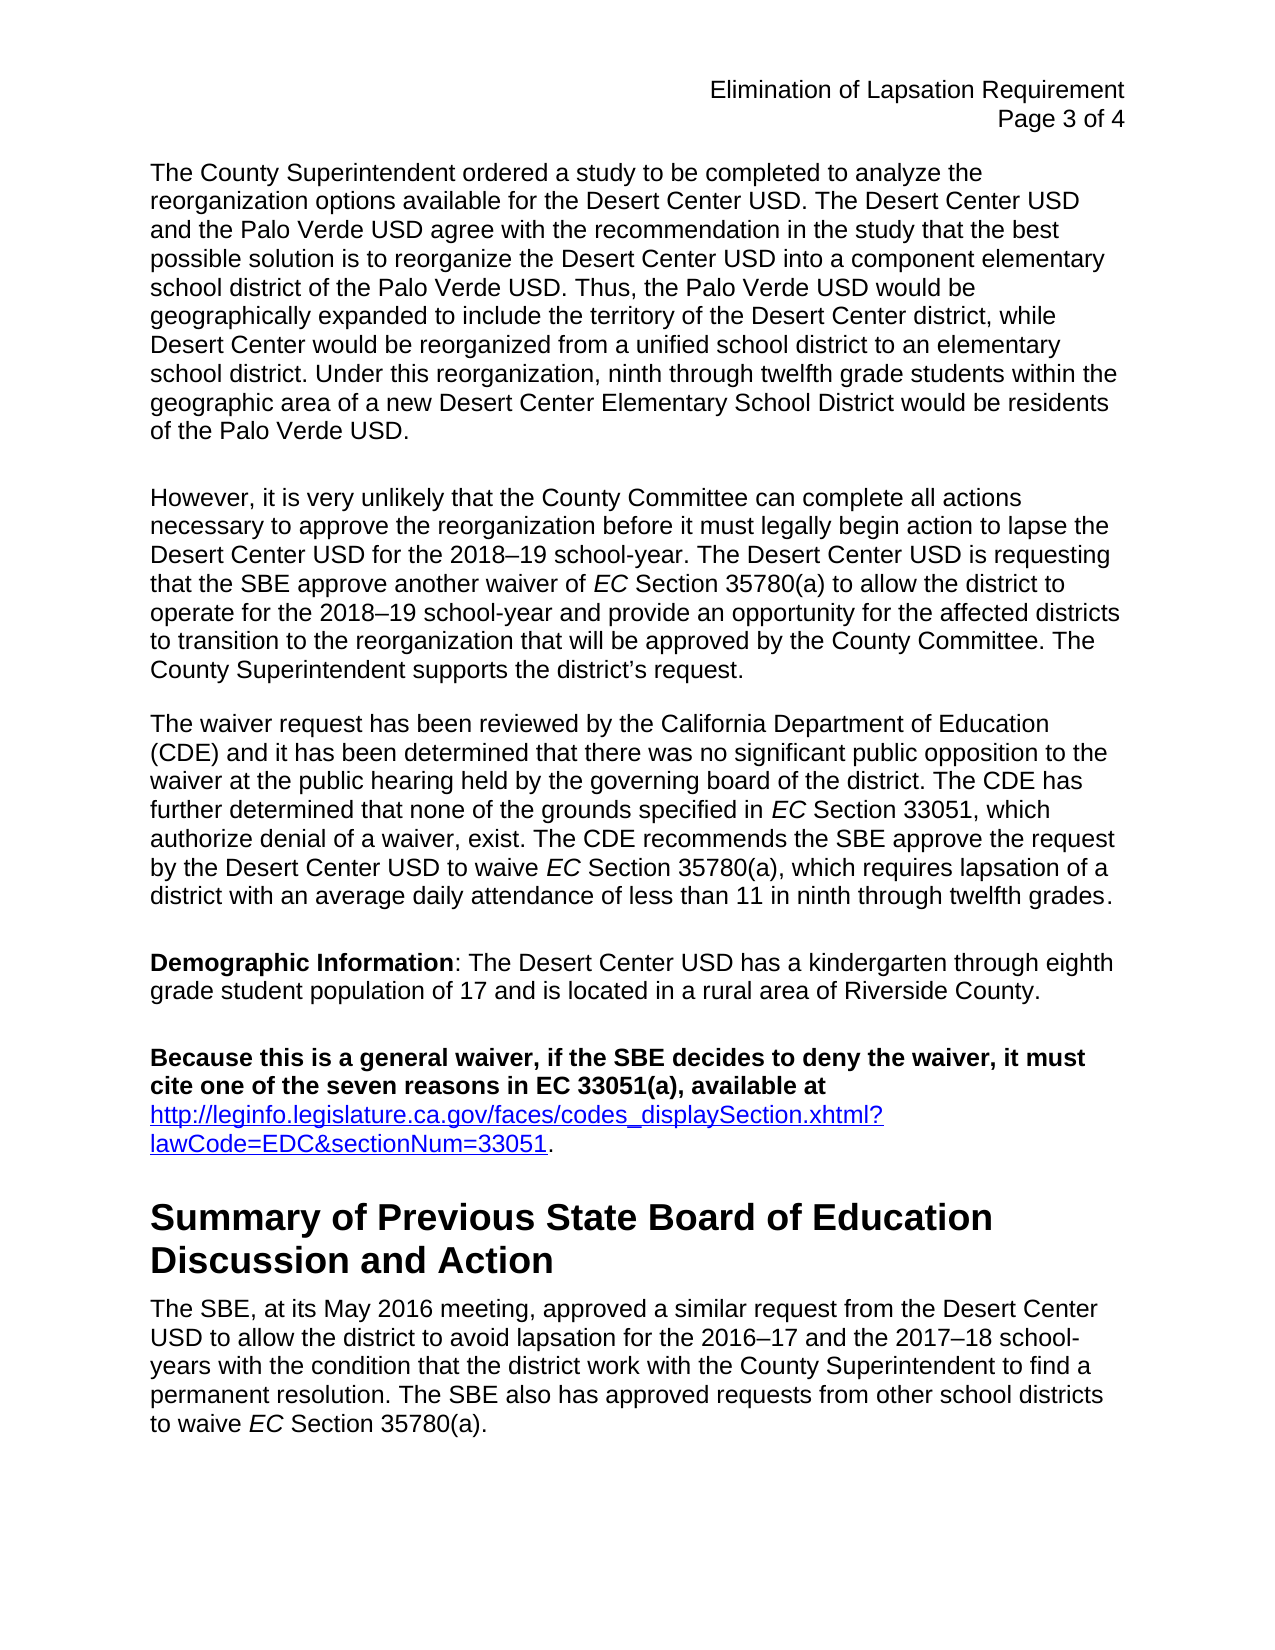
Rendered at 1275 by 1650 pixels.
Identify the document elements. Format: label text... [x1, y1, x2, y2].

subtitle Summary of Previous State Board of Education Discussion and Action [150, 1195, 1125, 1281]
text Demographic Information: The Desert Center USD has a kindergarten through eighth grade student population of 17 and is located in a rural area of Riverside County. [150, 947, 1125, 1005]
text Because this is a general waiver, if the SBE decides to deny the waiver, it must cite one of the seven reasons in EC 33051(a), available at http://leginfo.legislature.ca.gov/faces/codes_displaySection.xhtml?lawCode=EDC&sectionNum=33051. [150, 1042, 1125, 1157]
text However, it is very unlikely that the County Committee can complete all actions necessary to approve the reorganization before it must legally begin action to lapse the Desert Center USD for the 2018–19 school-year. The Desert Center USD is requesting that the SBE approve another waiver of EC Section 35780(a) to allow the district to operate for the 2018–19 school-year and provide an opportunity for the affected districts to transition to the reorganization that will be approved by the County Committee. The County Superintendent supports the district’s request. [150, 482, 1125, 684]
text The County Superintendent ordered a study to be completed to analyze the reorganization options available for the Desert Center USD. The Desert Center USD and the Palo Verde USD agree with the recommendation in the study that the best possible solution is to reorganize the Desert Center USD into a component elementary school district of the Palo Verde USD. Thus, the Palo Verde USD would be geographically expanded to include the territory of the Desert Center district, while Desert Center would be reorganized from a unified school district to an elementary school district. Under this reorganization, ninth through twelfth grade students within the geographic area of a new Desert Center Elementary School District would be residents of the Palo Verde USD. [150, 157, 1125, 445]
text The waiver request has been reviewed by the California Department of Education (CDE) and it has been determined that there was no significant public opposition to the waiver at the public hearing held by the governing board of the district. The CDE has further determined that none of the grounds specified in EC Section 33051, which authorize denial of a waiver, exist. The CDE recommends the SBE approve the request by the Desert Center USD to waive EC Section 35780(a), which requires lapsation of a district with an average daily attendance of less than 11 in ninth through twelfth grades. [150, 709, 1125, 910]
text The SBE, at its May 2016 meeting, approved a similar request from the Desert Center USD to allow the district to avoid lapsation for the 2016–17 and the 2017–18 school-years with the condition that the district work with the County Superintendent to find a permanent resolution. The SBE also has approved requests from other school districts to waive EC Section 35780(a). [150, 1294, 1125, 1437]
